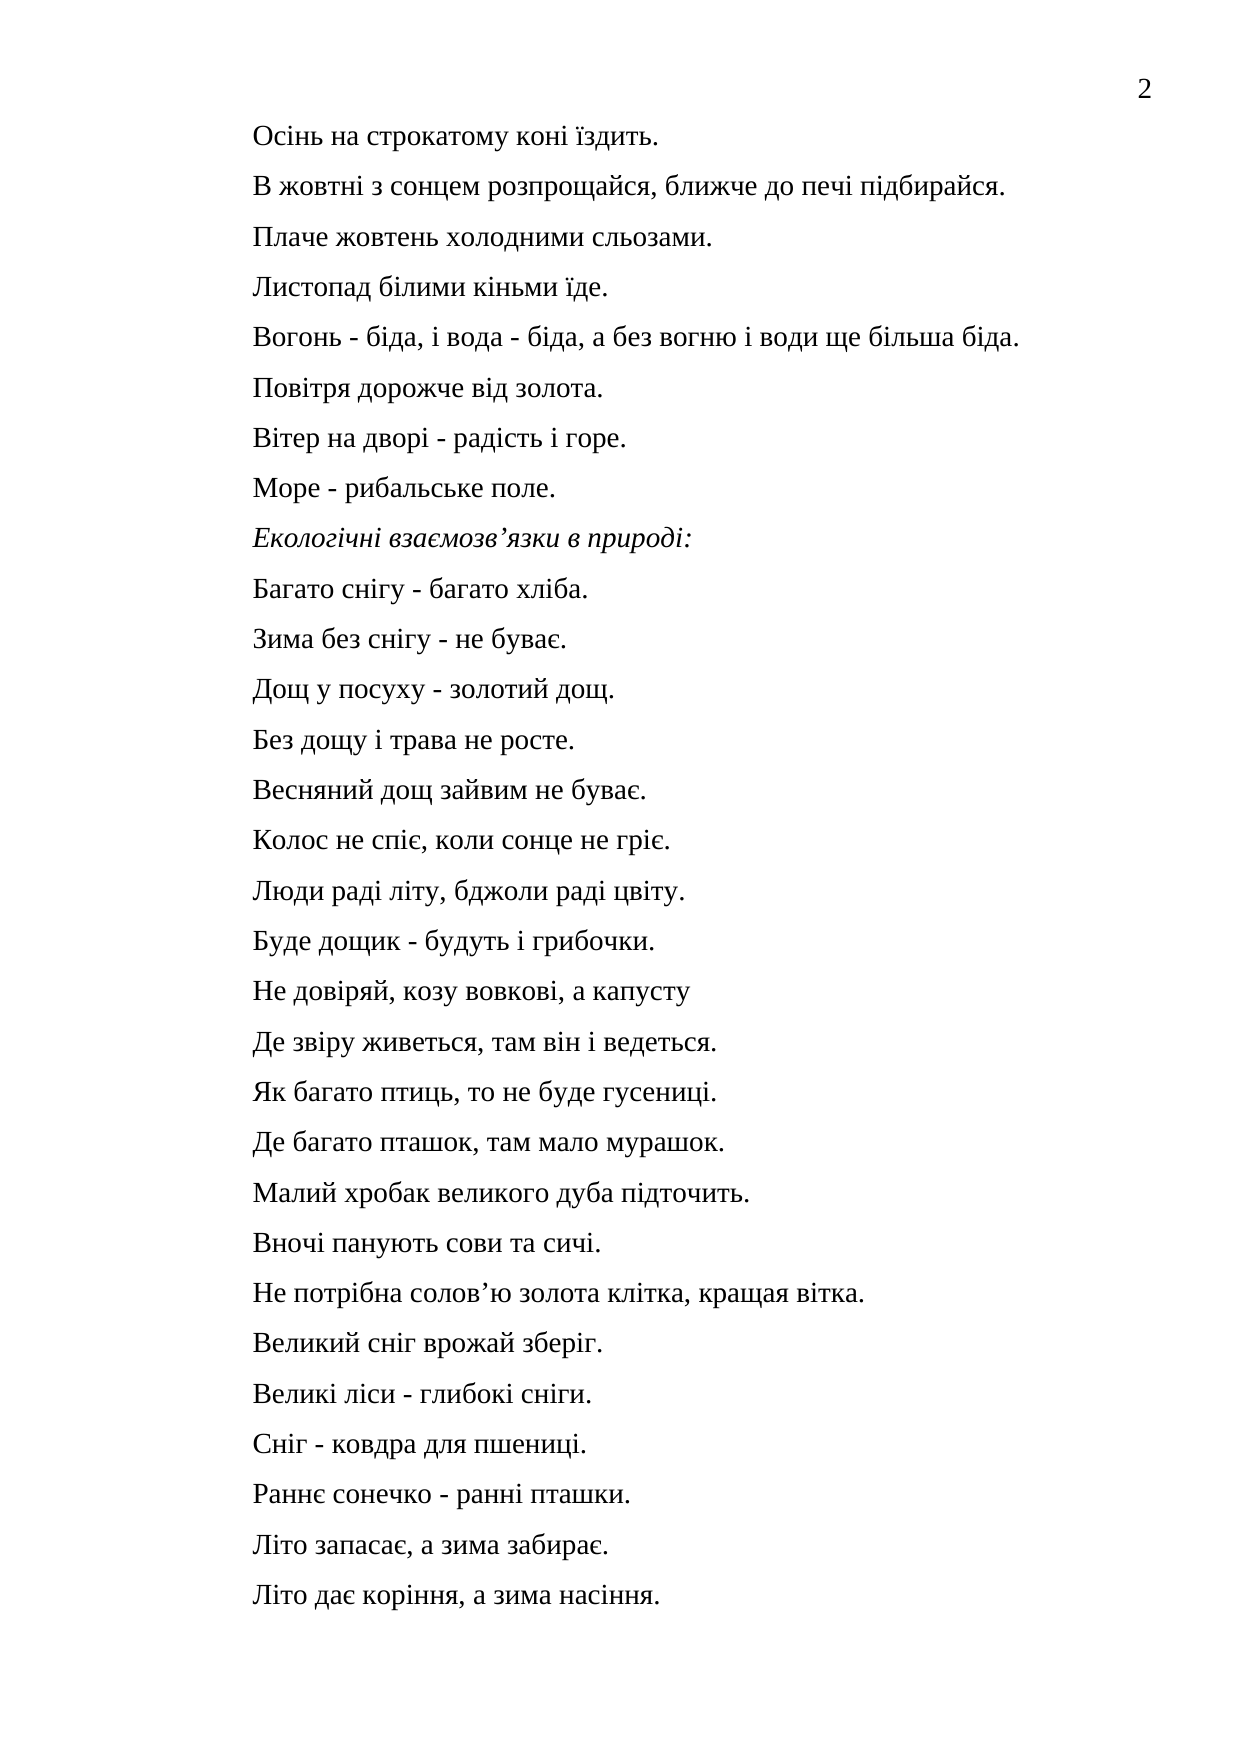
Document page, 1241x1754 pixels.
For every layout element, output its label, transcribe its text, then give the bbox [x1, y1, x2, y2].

text Вітер на дворі - радість і горе. [177, 420, 1152, 453]
text Листопад білими кіньми їде. [177, 269, 1152, 303]
text Де багато пташок, там мало мурашок. [177, 1124, 1152, 1158]
text Сніг - ковдра для пшениці. [177, 1426, 1152, 1460]
text Літо запасає, а зима забирає. [177, 1527, 1152, 1560]
text Не довіряй, козу вовкові, а капусту [177, 973, 1152, 1007]
text Повітря дорожче від золота. [177, 370, 1152, 403]
text Малий хробак великого дуба підточить. [177, 1175, 1152, 1208]
text Без дощу і трава не росте. [177, 722, 1152, 755]
text Не потрібна солов’ю золота клітка, кращая вітка. [177, 1275, 1152, 1309]
text Зима без снігу - не буває. [177, 621, 1152, 655]
text Багато снігу - багато хліба. [177, 571, 1152, 604]
text В жовтні з сонцем розпрощайся, ближче до печі підбирайся. [177, 168, 1152, 202]
text Вночі панують сови та сичі. [177, 1225, 1152, 1258]
text Буде дощик - будуть і грибочки. [177, 923, 1152, 957]
text Великий сніг врожай зберіг. [177, 1326, 1152, 1359]
text Екологічні взаємозв’язки в природі: [177, 521, 1152, 554]
text Осінь на строкатому коні їздить. [177, 118, 1152, 152]
text Великі ліси - глибокі сніги. [177, 1376, 1152, 1409]
text Вогонь - біда, і вода - біда, а без вогню і води ще більша біда. [177, 319, 1152, 353]
text Де звіру живеться, там він і ведеться. [177, 1024, 1152, 1057]
text Дощ у посуху - золотий дощ. [177, 672, 1152, 705]
text Як багато птиць, то не буде гусениці. [177, 1074, 1152, 1108]
text Весняний дощ зайвим не буває. [177, 772, 1152, 806]
text Плаче жовтень холодними сльозами. [177, 219, 1152, 252]
text Раннє сонечко - ранні пташки. [177, 1477, 1152, 1510]
text Море - рибальське поле. [177, 470, 1152, 504]
text Колос не спіє, коли сонце не гріє. [177, 822, 1152, 856]
text Літо дає коріння, а зима насіння. [177, 1577, 1152, 1611]
text Люди раді літу, бджоли раді цвіту. [177, 873, 1152, 906]
